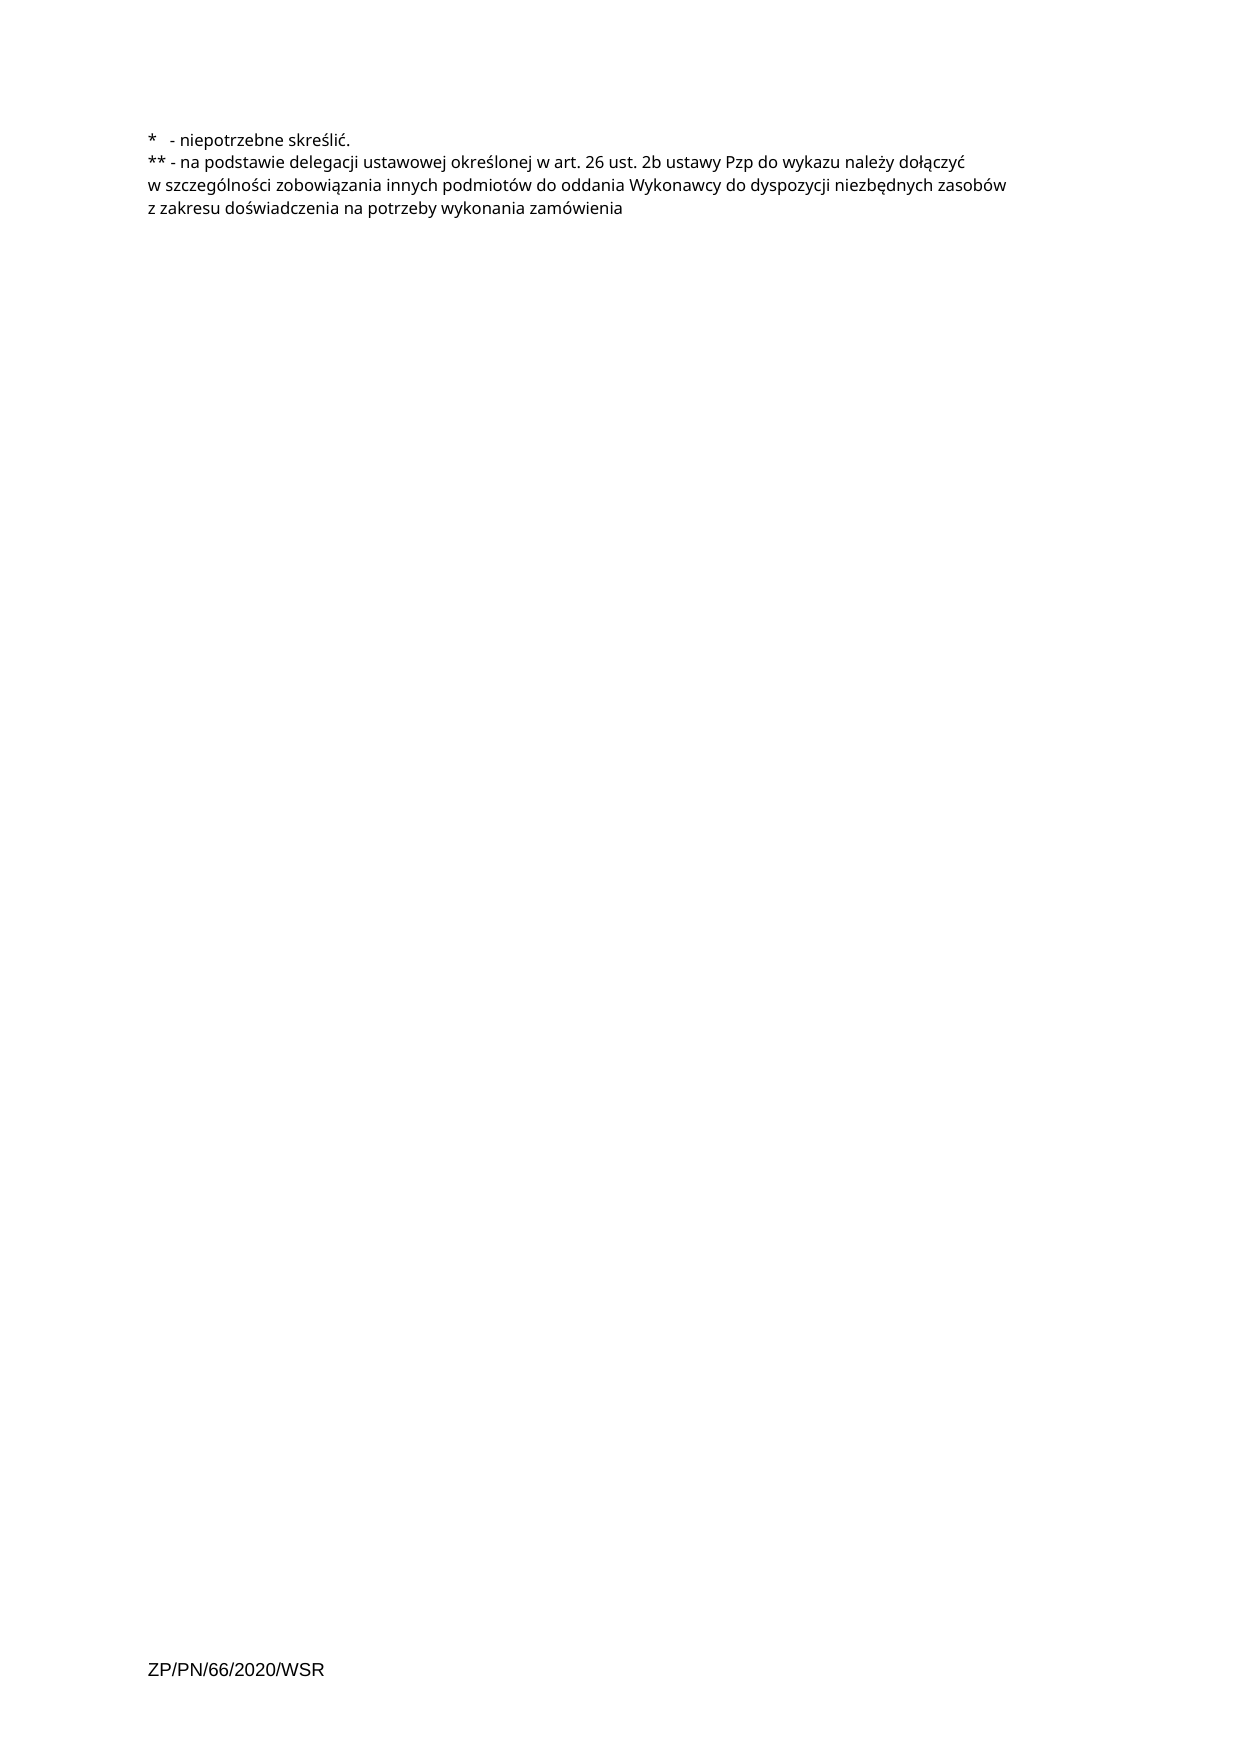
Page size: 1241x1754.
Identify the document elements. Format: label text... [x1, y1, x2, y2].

text ** - na podstawie delegacji ustawowej określonej w art. 26 ust. 2b ustawy Pzp do wykazu należy dołączyć w szczególności zobowiązania innych podmiotów do oddania Wykonawcy do dyspozycji niezbędnych zasobów z zakresu doświadczenia na potrzeby wykonania zamówienia [148, 151, 1092, 219]
text * - niepotrzebne skreślić. [148, 128, 1092, 151]
